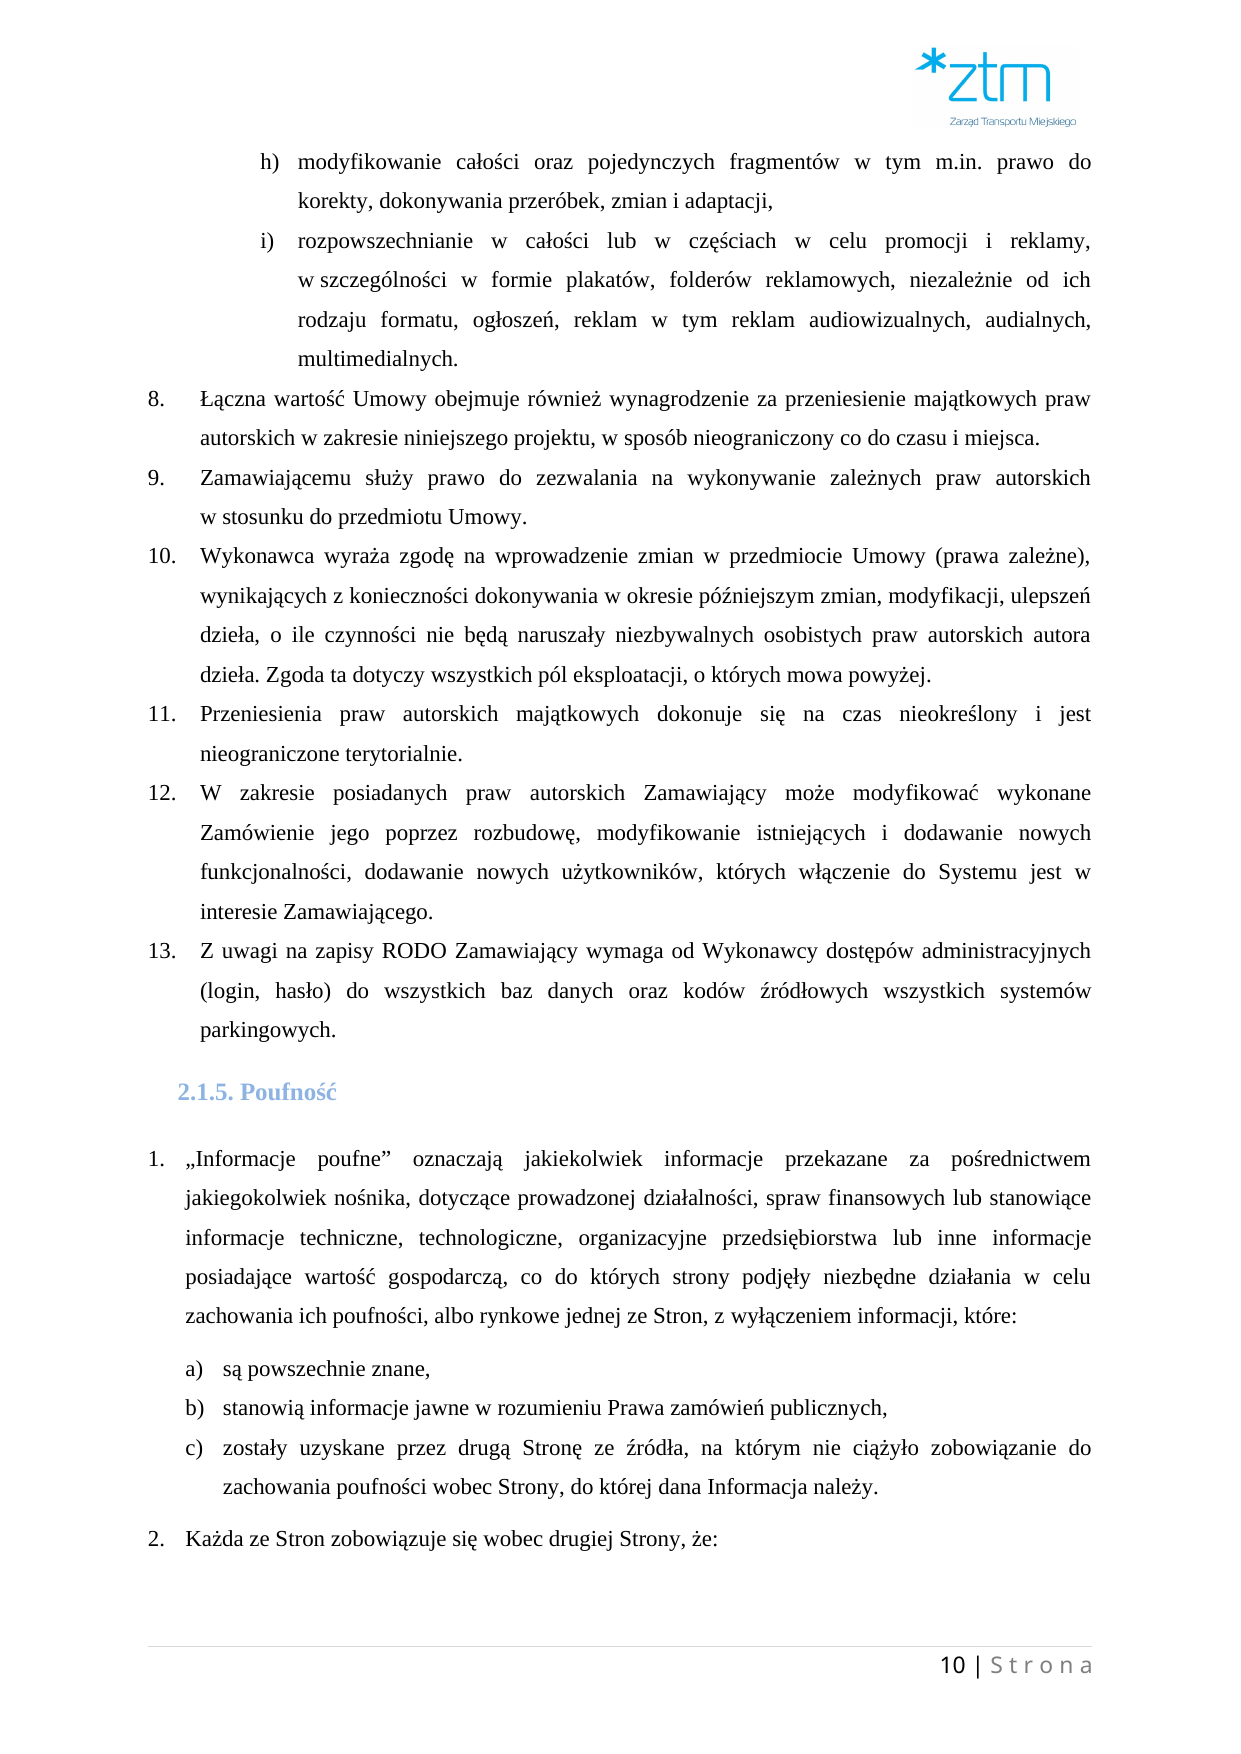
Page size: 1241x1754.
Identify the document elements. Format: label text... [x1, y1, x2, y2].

list Zamawiającemu służy prawo do zezwalania na wykonywanie zależnych praw autorskich w stosunku do przedmiotu Umowy. [148, 463, 1092, 529]
list stanowią informacje jawne w rozumieniu Prawa zamówień publicznych, [185, 1394, 1092, 1420]
list Przeniesienia praw autorskich majątkowych dokonuje się na czas nieokreślony i jest nieograniczone terytorialnie. [148, 700, 1092, 766]
list modyfikowanie całości oraz pojedynczych fragmentów w tym m.in. prawo do korekty, dokonywania przeróbek, zmian i adaptacji, [260, 148, 1092, 213]
list Każda ze Stron zobowiązuje się wobec drugiej Strony, że: [148, 1525, 1092, 1551]
list są powszechnie znane, [185, 1354, 1092, 1381]
list W zakresie posiadanych praw autorskich Zamawiający może modyfikować wykonane Zamówienie jego poprzez rozbudowę, modyfikowanie istniejących i dodawanie nowych funkcjonalności, dodawanie nowych użytkowników, których włączenie do Systemu jest w interesie Zamawiającego. [148, 779, 1092, 924]
list Łączna wartość Umowy obejmuje również wynagrodzenie za przeniesienie majątkowych praw autorskich w zakresie niniejszego projektu, w sposób nieograniczony co do czasu i miejsca. [148, 384, 1092, 450]
list Wykonawca wyraża zgodę na wprowadzenie zmian w przedmiocie Umowy (prawa zależne), wynikających z konieczności dokonywania w okresie późniejszym zmian, modyfikacji, ulepszeń dzieła, o ile czynności nie będą naruszały niezbywalnych osobistych praw autorskich autora dzieła. Zgoda ta dotyczy wszystkich pól eksploatacji, o których mowa powyżej. [148, 542, 1092, 687]
list rozpowszechnianie w całości lub w częściach w celu promocji i reklamy, w szczególności w formie plakatów, folderów reklamowych, niezależnie od ich rodzaju formatu, ogłoszeń, reklam w tym reklam audiowizualnych, audialnych, multimedialnych. [260, 227, 1092, 371]
list Z uwagi na zapisy RODO Zamawiający wymaga od Wykonawcy dostępów administracyjnych (login, hasło) do wszystkich baz danych oraz kodów źródłowych wszystkich systemów parkingowych. [148, 937, 1092, 1043]
subtitle Poufność [177, 1077, 1092, 1105]
picture [912, 45, 1080, 129]
list „Informacje poufne” oznaczają jakiekolwiek informacje przekazane za pośrednictwem jakiegokolwiek nośnika, dotyczące prowadzonej działalności, spraw finansowych lub stanowiące informacje techniczne, technologiczne, organizacyjne przedsiębiorstwa lub inne informacje posiadające wartość gospodarczą, co do których strony podjęły niezbędne działania w celu zachowania ich poufności, albo rynkowe jednej ze Stron, z wyłączeniem informacji, które: [148, 1145, 1092, 1329]
list zostały uzyskane przez drugą Stronę ze źródła, na którym nie ciążyło zobowiązanie do zachowania poufności wobec Strony, do której dana Informacja należy. [185, 1433, 1092, 1499]
